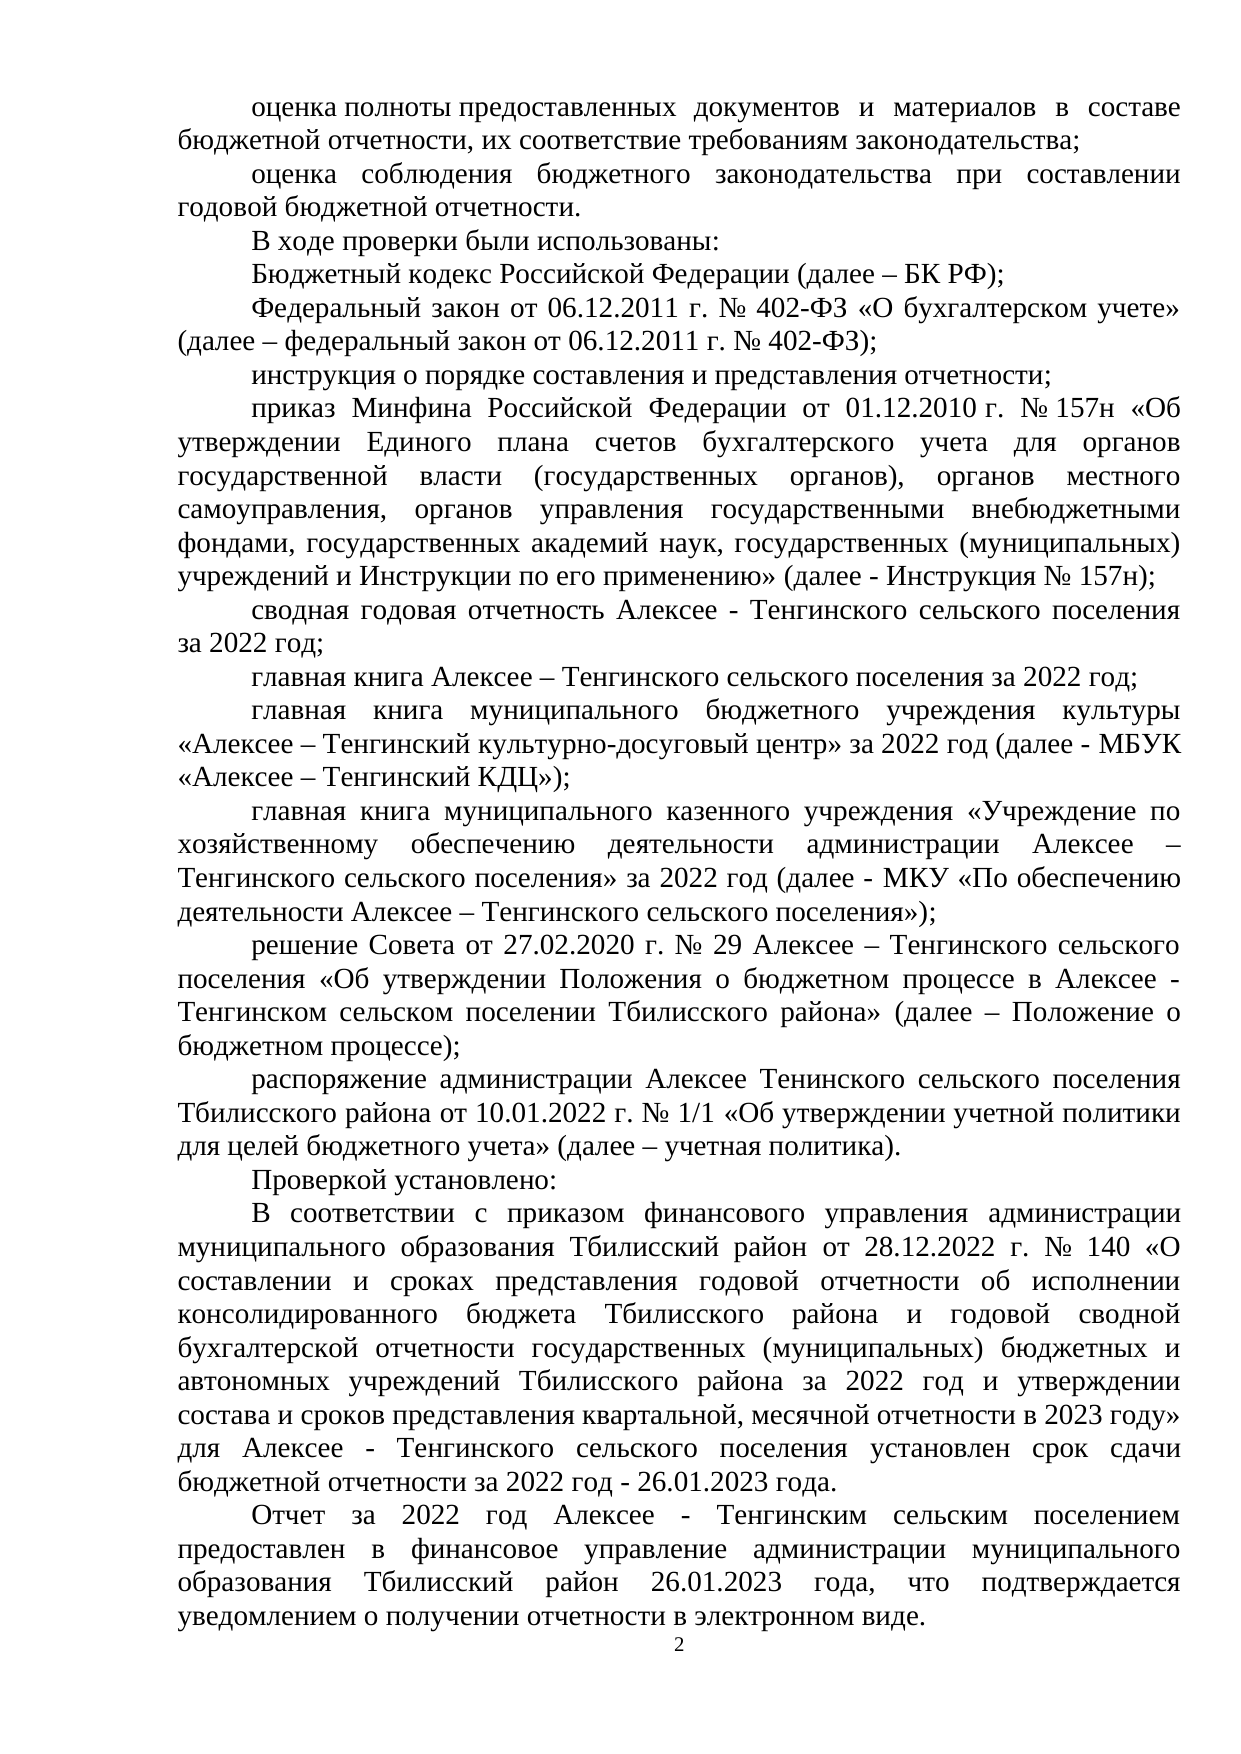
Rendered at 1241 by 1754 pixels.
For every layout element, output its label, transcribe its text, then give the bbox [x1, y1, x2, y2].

text Отчет за 2022 год Алексее - Тенгинским сельским поселением предоставлен в финансовое управление администрации муниципального образования Тбилисский район 26.01.2023 года, что подтверждается уведомлением о получении отчетности в электронном виде. [177, 1497, 1181, 1632]
text Федеральный закон от 06.12.2011 г. № 402-ФЗ «О бухгалтерском учете» (далее – федеральный закон от 06.12.2011 г. № 402-ФЗ); [177, 290, 1181, 357]
text приказ Минфина Российской Федерации от 01.12.2010 г. № 157н «Об утверждении Единого плана счетов бухгалтерского учета для органов государственной власти (государственных органов), органов местного самоуправления, органов управления государственными внебюджетными фондами, государственных академий наук, государственных (муниципальных) учреждений и Инструкции по его применению» (далее - Инструкция № 157н); [177, 391, 1181, 592]
text оценка соблюдения бюджетного законодательства при составлении годовой бюджетной отчетности. [177, 156, 1181, 223]
text В ходе проверки были использованы: [177, 223, 1181, 256]
text главная книга муниципального казенного учреждения «Учреждение по хозяйственному обеспечению деятельности администрации Алексее – Тенгинского сельского поселения» за 2022 год (далее - МКУ «По обеспечению деятельности Алексее – Тенгинского сельского поселения»); [177, 793, 1181, 927]
text В соответствии с приказом финансового управления администрации муниципального образования Тбилисский район от 28.12.2022 г. № 140 «О составлении и сроках представления годовой отчетности об исполнении консолидированного бюджета Тбилисского района и годовой сводной бухгалтерской отчетности государственных (муниципальных) бюджетных и автономных учреждений Тбилисского района за 2022 год и утверждении состава и сроков представления квартальной, месячной отчетности в 2023 году» для Алексее - Тенгинского сельского поселения установлен срок сдачи бюджетной отчетности за 2022 год - 26.01.2023 года. [177, 1196, 1181, 1497]
text инструкция о порядке составления и представления отчетности; [177, 357, 1181, 391]
text оценка полноты предоставленных документов и материалов в составе бюджетной отчетности, их соответствие требованиям законодательства; [177, 89, 1181, 156]
text сводная годовая отчетность Алексее - Тенгинского сельского поселения за 2022 год; [177, 592, 1181, 659]
text Проверкой установлено: [177, 1162, 1181, 1196]
text распоряжение администрации Алексее Тенинского сельского поселения Тбилисского района от 10.01.2022 г. № 1/1 «Об утверждении учетной политики для целей бюджетного учета» (далее – учетная политика). [177, 1061, 1181, 1162]
text Бюджетный кодекс Российской Федерации (далее – БК РФ); [177, 256, 1181, 290]
text решение Совета от 27.02.2020 г. № 29 Алексее – Тенгинского сельского поселения «Об утверждении Положения о бюджетном процессе в Алексее - Тенгинском сельском поселении Тбилисского района» (далее – Положение о бюджетном процессе); [177, 927, 1181, 1061]
text главная книга Алексее – Тенгинского сельского поселения за 2022 год; [177, 659, 1181, 692]
text главная книга муниципального бюджетного учреждения культуры «Алексее – Тенгинский культурно-досуговый центр» за 2022 год (далее - МБУК «Алексее – Тенгинский КДЦ»); [177, 692, 1181, 793]
